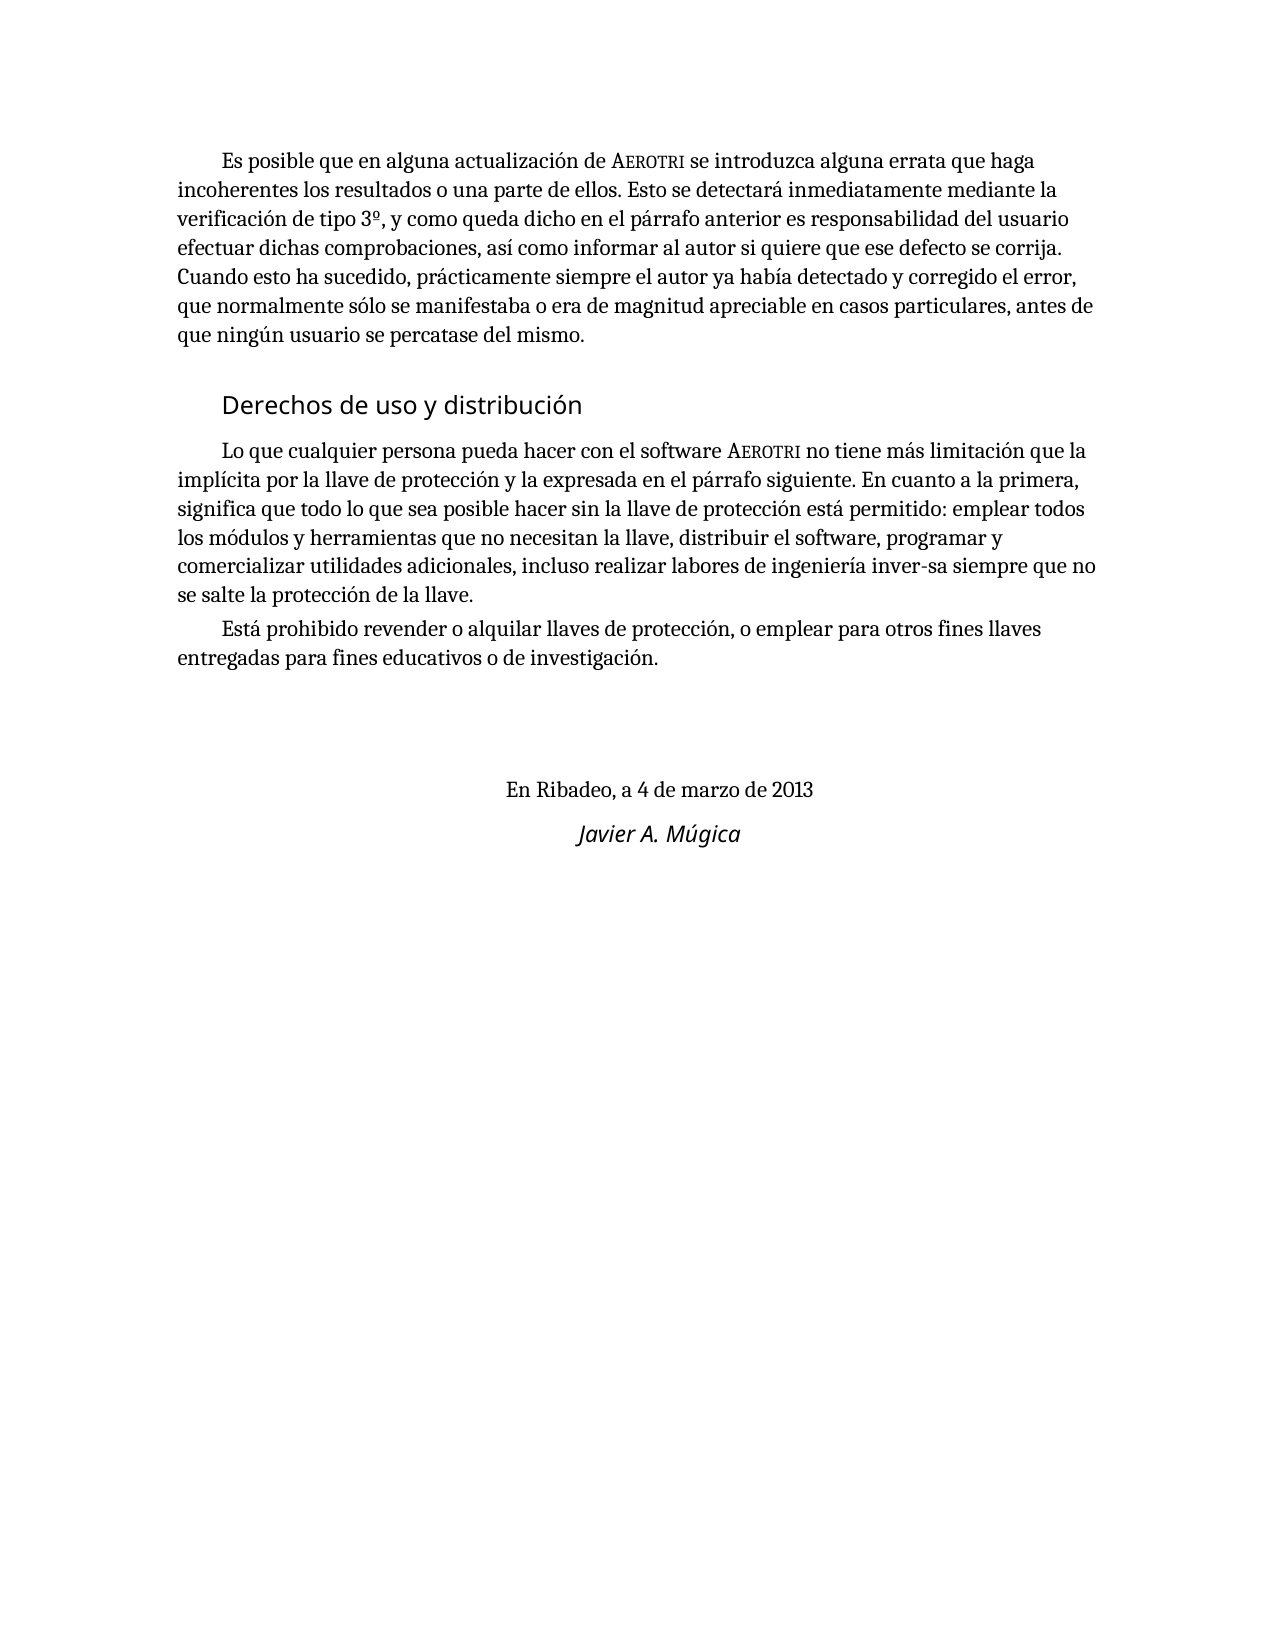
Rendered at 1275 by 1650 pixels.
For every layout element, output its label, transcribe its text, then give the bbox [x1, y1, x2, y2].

text En Ribadeo, a 4 de marzo de 2013 [177, 777, 1098, 803]
text Derechos de uso y distribución [177, 388, 1098, 422]
text Javier A. Múgica [177, 818, 1098, 849]
text Está prohibido revender o alquilar llaves de protección, o emplear para otros fines llaves entregadas para fines educativos o de investigación. [177, 615, 1098, 671]
text Lo que cualquier persona pueda hacer con el software Aerotri no tiene más limitación que la implícita por la llave de protección y la expresada en el párrafo siguiente. En cuanto a la primera, significa que todo lo que sea posible hacer sin la llave de protección está permitido: emplear todos los módulos y herramientas que no necesitan la llave, distribuir el software, programar y comercializar utilidades adicionales, incluso realizar labores de ingeniería inver-sa siempre que no se salte la protección de la llave. [177, 437, 1098, 609]
text Es posible que en alguna actualización de Aerotri se introduzca alguna errata que haga incoherentes los resultados o una parte de ellos. Esto se detectará inmediatamente mediante la verificación de tipo 3º, y como queda dicho en el párrafo anterior es responsabilidad del usuario efectuar dichas comprobaciones, así como informar al autor si quiere que ese defecto se corrija. Cuando esto ha sucedido, prácticamente siempre el autor ya había detectado y corregido el error, que normalmente sólo se manifestaba o era de magnitud apreciable en casos particulares, antes de que ningún usuario se percatase del mismo. [177, 148, 1098, 348]
